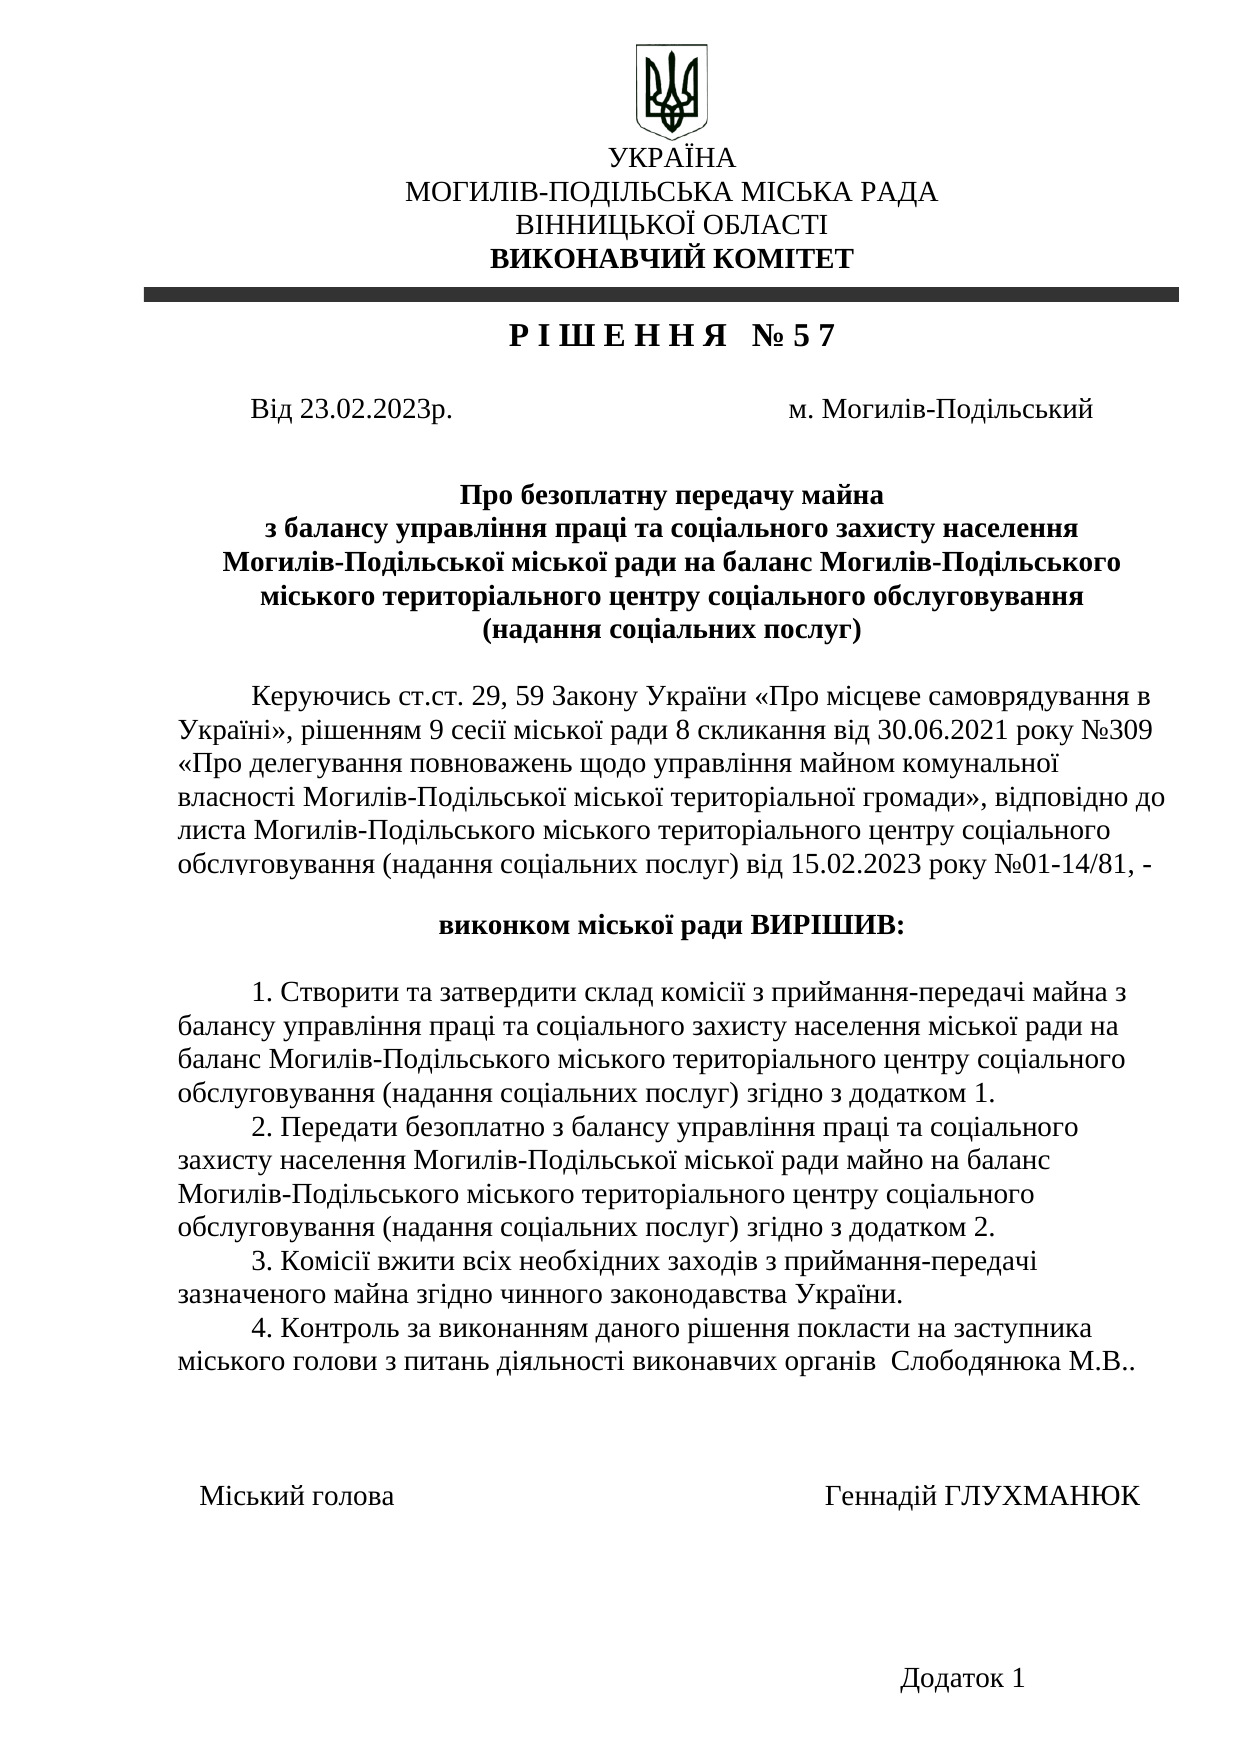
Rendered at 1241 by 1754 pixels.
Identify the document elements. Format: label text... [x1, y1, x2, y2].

text 1. Створити та затвердити склад комісії з приймання-передачі майна з балансу управління праці та соціального захисту населення міської ради на баланс Могилів-Подільського міського територіального центру соціального обслуговування (надання соціальних послуг) згідно з додатком 1. [177, 974, 1167, 1109]
text Додаток 1 [740, 1660, 1167, 1693]
text Від 23.02.2023р. м. Могилів-Подільський [177, 391, 1167, 424]
text 4. Контроль за виконанням даного рішення покласти на заступника міського голови з питань діяльності виконавчих органів Слободянюка М.В.. [177, 1310, 1167, 1377]
text 2. Передати безоплатно з балансу управління праці та соціального захисту населення Могилів-Подільської міської ради майно на баланс Могилів-Подільського міського територіального центру соціального обслуговування (надання соціальних послуг) згідно з додатком 2. [177, 1109, 1167, 1243]
text Керуючись ст.ст. 29, 59 Закону України «Про місцеве самоврядування в Україні», рішенням 9 сесії міської ради 8 скликання від 30.06.2021 року №309 «Про делегування повноважень щодо управління майном комунальної власності Могилів-Подільської міської територіальної громади», відповідно до листа Могилів-Подільського міського територіального центру соціального обслуговування (надання соціальних послуг) від 15.02.2023 року №01-14/81, - [177, 678, 1167, 879]
text ВИКОНАВЧИЙ КОМІТЕТ [177, 241, 1167, 274]
text з балансу управління праці та соціального захисту населення [177, 511, 1167, 544]
text (надання соціальних послуг) [177, 611, 1167, 645]
text РІШЕННЯ №57 [177, 302, 1167, 353]
text Міський голова Геннадій ГЛУХМАНЮК [177, 1478, 1167, 1511]
text 3. Комісії вжити всіх необхідних заходів з приймання-передачі зазначеного майна згідно чинного законодавства України. [177, 1243, 1167, 1310]
picture [636, 44, 708, 141]
text Могилів-Подільської міської ради на баланс Могилів-Подільського міського територіального центру соціального обслуговування [177, 544, 1167, 611]
text УКРАЇНА МОГИЛІВ-ПОДІЛЬСЬКА МІСЬКА РАДА ВІННИЦЬКОЇ ОБЛАСТІ [177, 140, 1167, 241]
text Про безоплатну передачу майна [177, 477, 1167, 511]
text виконком міської ради ВИРІШИВ: [177, 907, 1167, 941]
